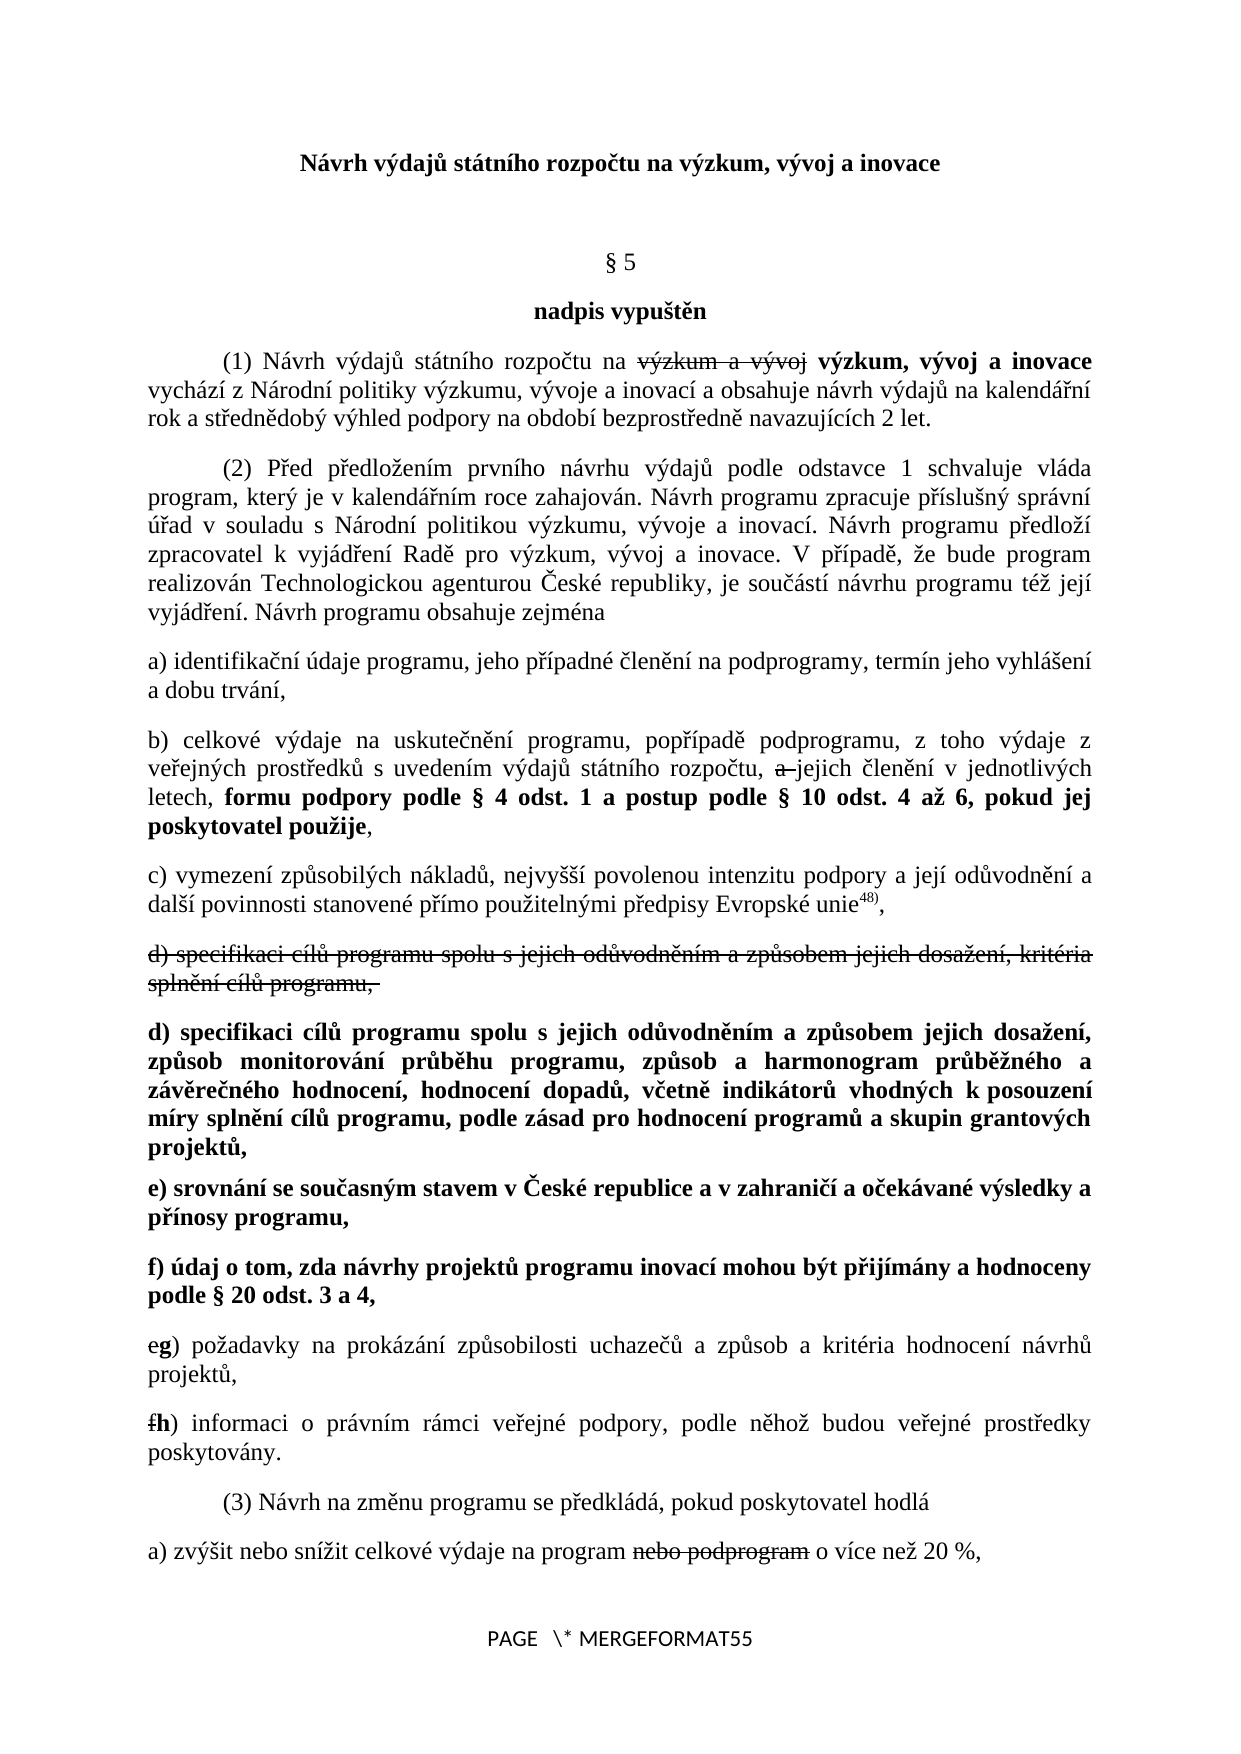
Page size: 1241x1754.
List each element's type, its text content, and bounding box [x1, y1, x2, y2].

text fh) informaci o právním rámci veřejné podpory, podle něhož budou veřejné prostředky poskytovány. [148, 1408, 1092, 1466]
text (3) Návrh na změnu programu se předkládá, pokud poskytovatel hodlá [148, 1487, 1092, 1516]
text nadpis vypuštěn [148, 296, 1092, 325]
text Návrh výdajů státního rozpočtu na výzkum, vývoj a inovace [148, 148, 1092, 176]
text a) identifikační údaje programu, jeho případné členění na podprogramy, termín jeho vyhlášení a dobu trvání, [148, 646, 1092, 704]
text b) celkové výdaje na uskutečnění programu, popřípadě podprogramu, z toho výdaje z veřejných prostředků s uvedením výdajů státního rozpočtu, a jejich členění v jednotlivých letech, formu podpory podle § 4 odst. 1 a postup podle § 10 odst. 4 až 6, pokud jej poskytovatel použije, [148, 725, 1092, 840]
text § 5 [148, 247, 1092, 276]
text c) vymezení způsobilých nákladů, nejvyšší povolenou intenzitu podpory a její odůvodnění a další povinnosti stanovené přímo použitelnými předpisy Evropské unie48), [148, 861, 1092, 918]
text a) zvýšit nebo snížit celkové výdaje na program nebo podprogram o více než 20 %, [148, 1536, 1092, 1565]
text d) specifikaci cílů programu spolu s jejich odůvodněním a způsobem jejich dosažení, kritéria splnění cílů programu, [148, 939, 1092, 954]
text eg) požadavky na prokázání způsobilosti uchazečů a způsob a kritéria hodnocení návrhů projektů, [148, 1330, 1092, 1388]
text (2) Před předložením prvního návrhu výdajů podle odstavce 1 schvaluje vláda program, který je v kalendářním roce zahajován. Návrh programu zpracuje příslušný správní úřad v souladu s Národní politikou výzkumu, vývoje a inovací. Návrh programu předloží zpracovatel k vyjádření Radě pro výzkum, vývoj a inovace. V případě, že bude program realizován Technologickou agenturou České republiky, je součástí návrhu programu též její vyjádření. Návrh programu obsahuje zejména [148, 453, 1092, 626]
text f) údaj o tom, zda návrhy projektů programu inovací mohou být přijímány a hodnoceny podle § 20 odst. 3 a 4, [148, 1252, 1092, 1309]
text (1) Návrh výdajů státního rozpočtu na výzkum a vývoj výzkum, vývoj a inovace vychází z Národní politiky výzkumu, vývoje a inovací a obsahuje návrh výdajů na kalendářní rok a střednědobý výhled podpory na období bezprostředně navazujících 2 let. [148, 346, 1092, 432]
text d) specifikaci cílů programu spolu s jejich odůvodněním a způsobem jejich dosažení, kritéria splnění cílů programu, [148, 956, 1092, 996]
text e) srovnání se současným stavem v České republice a v zahraničí a očekávané výsledky a přínosy programu, [148, 1173, 1092, 1231]
text d) specifikaci cílů programu spolu s jejich odůvodněním a způsobem jejich dosažení, způsob monitorování průběhu programu, způsob a harmonogram průběžného a závěrečného hodnocení, hodnocení dopadů, včetně indikátorů vhodných k posouzení míry splnění cílů programu, podle zásad pro hodnocení programů a skupin grantových projektů, [148, 1017, 1092, 1161]
